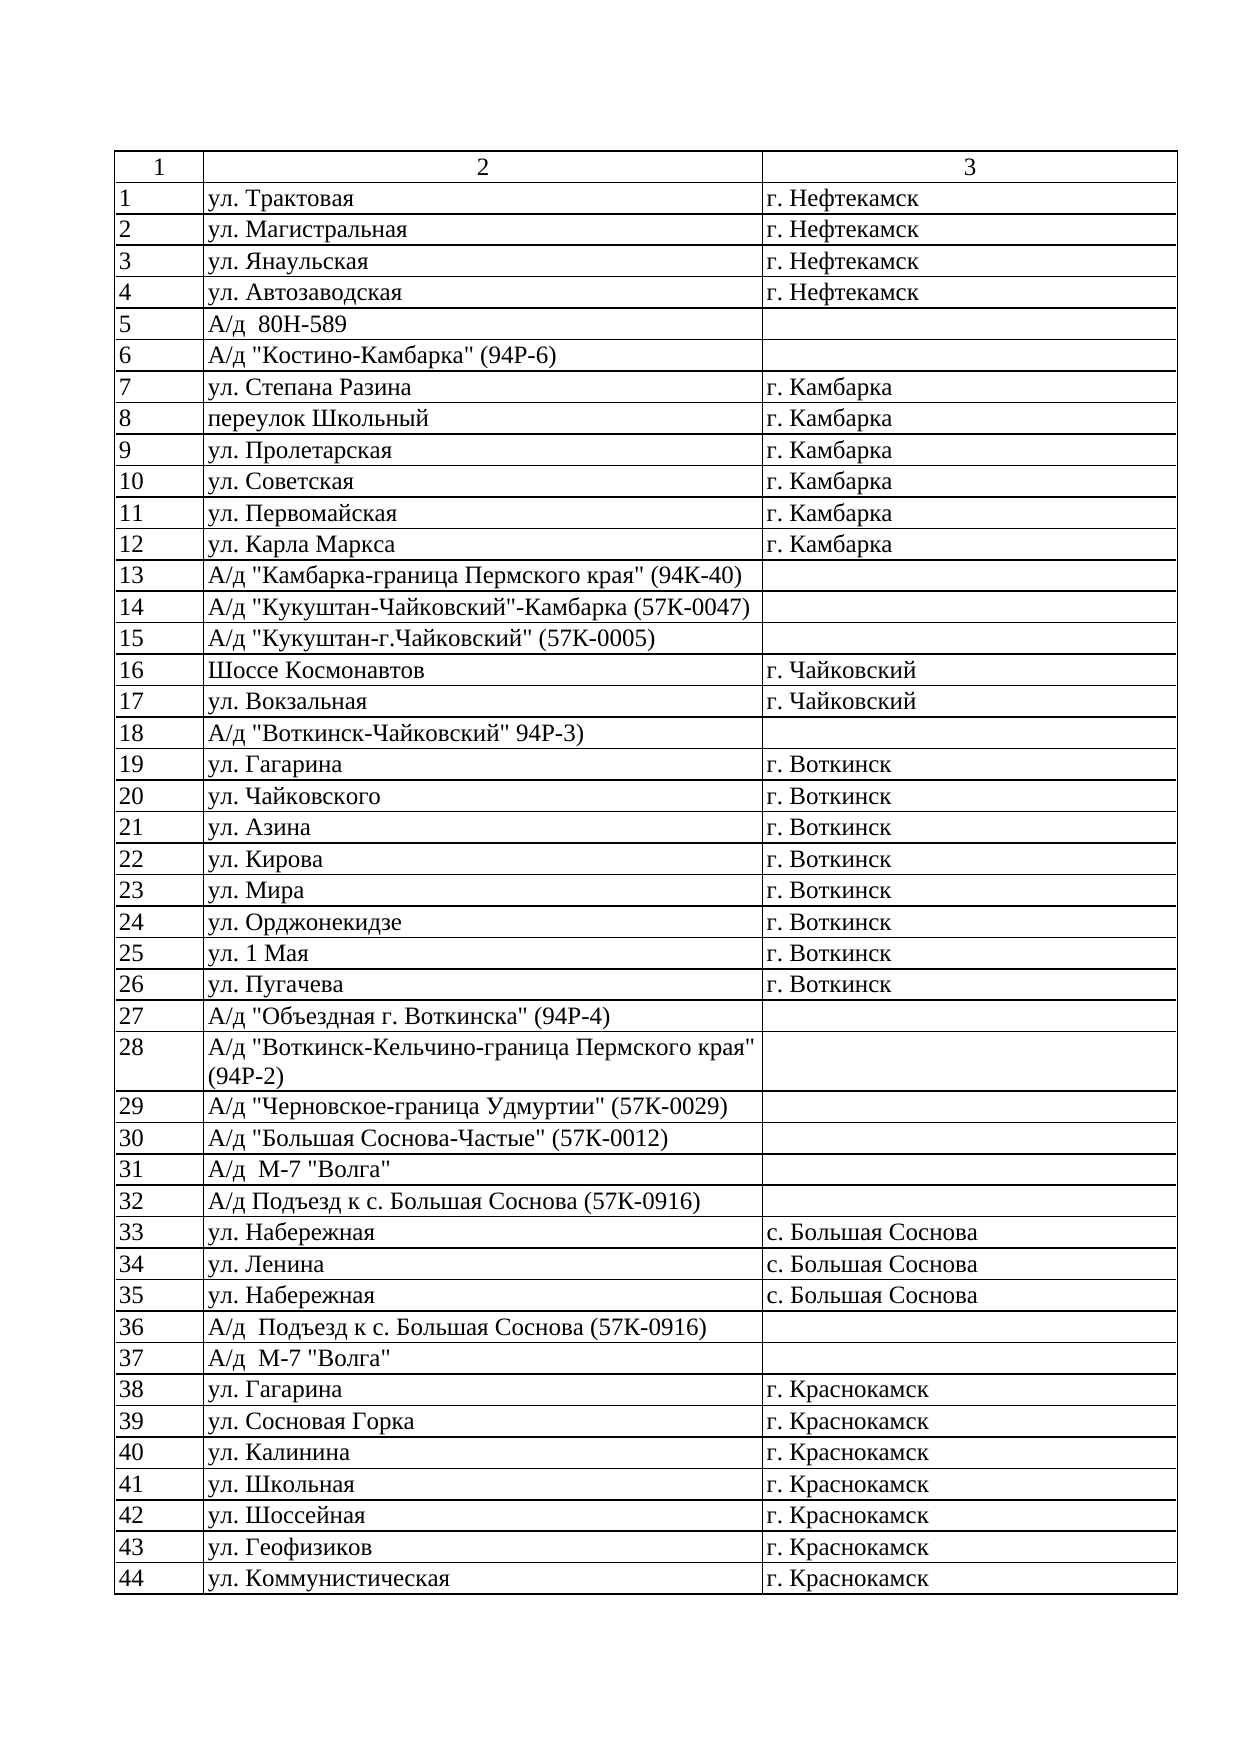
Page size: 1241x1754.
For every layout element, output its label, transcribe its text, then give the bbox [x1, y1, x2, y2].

table_cell 2 [204, 152, 762, 181]
table_cell 5 [115, 308, 203, 339]
table_cell 10 [115, 466, 203, 496]
table_cell 28 [115, 1032, 203, 1090]
table_cell А/д "Кукуштан-г.Чайковский" (57К-0005) [204, 623, 762, 653]
table_cell ул. Школьная [204, 1469, 762, 1499]
table_cell [763, 1184, 1177, 1216]
table_cell г. Воткинск [763, 968, 1177, 999]
table_cell г. Воткинск [763, 842, 1177, 873]
table_cell ул. Вокзальная [204, 686, 762, 716]
table_cell 38 [115, 1374, 203, 1404]
table_cell [763, 590, 1177, 622]
table_cell 7 [115, 371, 203, 402]
table_cell 21 [115, 812, 203, 842]
table_cell г. Камбарка [763, 370, 1177, 402]
table_cell ул. Степана Разина [204, 372, 762, 402]
table_cell 22 [115, 843, 203, 873]
table_cell 14 [115, 591, 203, 622]
table_cell ул. Сосновая Горка [204, 1406, 762, 1436]
table_cell 3 [763, 152, 1177, 181]
table_cell А/д "Объездная г. Воткинска" (94Р-4) [204, 1001, 762, 1031]
table_cell 1 [115, 183, 203, 213]
table_cell г. Краснокамск [763, 1373, 1177, 1404]
table_cell 30 [115, 1123, 203, 1153]
table_cell [763, 1342, 1177, 1373]
table_cell ул. Калинина [204, 1438, 762, 1467]
table_cell г. Воткинск [763, 905, 1177, 936]
table_cell г. Воткинск [763, 874, 1177, 905]
table_cell 1 [115, 152, 203, 181]
table_cell ул. Набережная [204, 1280, 762, 1310]
table_cell 43 [115, 1531, 203, 1562]
table_cell г. Камбарка [763, 465, 1177, 496]
table_cell 35 [115, 1280, 203, 1310]
table_cell ул. Азина [204, 812, 762, 842]
table_cell ул. Шоссейная [204, 1501, 762, 1530]
table_cell [763, 622, 1177, 653]
table_cell 15 [115, 623, 203, 653]
table_cell А/д "Воткинск-Кельчино-граница Пермского края" (94Р-2) [204, 1032, 762, 1090]
table_cell переулок Школьный [204, 403, 762, 433]
table_cell 33 [115, 1217, 203, 1247]
table_cell г. Нефтекамск [763, 181, 1177, 213]
table_cell ул. Пролетарская [204, 435, 762, 464]
table_cell ул. Коммунистическая [204, 1563, 762, 1593]
table_cell [763, 1310, 1177, 1342]
table_cell [763, 339, 1177, 370]
table_cell 40 [115, 1437, 203, 1467]
table_cell г. Камбарка [763, 402, 1177, 433]
table_cell [763, 559, 1177, 590]
table_cell 26 [115, 969, 203, 999]
table_cell г. Краснокамск [763, 1436, 1177, 1467]
table_cell 4 [115, 277, 203, 307]
table_cell г. Краснокамск [763, 1405, 1177, 1436]
table_cell 3 [115, 245, 203, 276]
table_cell ул. Гагарина [204, 749, 762, 779]
table_cell ул. Геофизиков [204, 1532, 762, 1562]
table_cell г. Воткинск [763, 811, 1177, 842]
table_cell ул. Советская [204, 466, 762, 496]
table_cell ул. Магистральная [204, 215, 762, 244]
table_cell г. Чайковский [763, 653, 1177, 685]
table_cell 17 [115, 686, 203, 716]
table_cell с. Большая Соснова [763, 1247, 1177, 1279]
table_cell 41 [115, 1469, 203, 1499]
table_cell 19 [115, 749, 203, 779]
table_cell 24 [115, 906, 203, 936]
table_cell г. Краснокамск [763, 1499, 1177, 1530]
table_cell г. Воткинск [763, 779, 1177, 811]
table_cell ул. Гагарина [204, 1375, 762, 1404]
table_cell 18 [115, 717, 203, 748]
table_cell 2 [115, 214, 203, 244]
table_cell А/д М-7 "Волга" [204, 1343, 762, 1373]
table_cell ул. Мира [204, 875, 762, 905]
table_cell [763, 1031, 1177, 1090]
table_cell 25 [115, 938, 203, 968]
table_cell ул. 1 Мая [204, 938, 762, 968]
table_cell 16 [115, 654, 203, 685]
table_cell 29 [115, 1091, 203, 1121]
table_cell 42 [115, 1500, 203, 1530]
table_cell ул. Кирова [204, 844, 762, 873]
table_cell г. Краснокамск [763, 1468, 1177, 1499]
table_cell 23 [115, 875, 203, 905]
table_cell А/д "Воткинск-Чайковский" 94Р-3) [204, 718, 762, 748]
table_cell А/д Подъезд к с. Большая Соснова (57К-0916) [204, 1312, 762, 1342]
table_cell с. Большая Соснова [763, 1279, 1177, 1310]
table_cell ул. Янаульская [204, 246, 762, 276]
table_cell 44 [115, 1563, 203, 1593]
table_cell А/д "Кукуштан-Чайковский"-Камбарка (57К-0047) [204, 592, 762, 622]
table_cell [763, 1121, 1177, 1153]
table_cell 34 [115, 1248, 203, 1279]
table_cell ул. Чайковского [204, 781, 762, 811]
table_cell А/д "Большая Соснова-Частые" (57К-0012) [204, 1123, 762, 1153]
table_cell А/д М-7 "Волга" [204, 1155, 762, 1184]
table_cell [763, 999, 1177, 1031]
table_cell ул. Набережная [204, 1217, 762, 1247]
table_cell 27 [115, 1000, 203, 1031]
table_cell г. Воткинск [763, 748, 1177, 779]
table_cell ул. Карла Маркса [204, 529, 762, 559]
table_cell г. Камбарка [763, 433, 1177, 464]
table_cell А/д 80Н-589 [204, 309, 762, 339]
table_cell А/д "Костино-Камбарка" (94Р-6) [204, 340, 762, 370]
table_cell 9 [115, 434, 203, 464]
table_cell [763, 1153, 1177, 1184]
table_cell [763, 307, 1177, 339]
table_cell 8 [115, 403, 203, 433]
table_cell А/д Подъезд к с. Большая Соснова (57К-0916) [204, 1186, 762, 1216]
table_cell 37 [115, 1343, 203, 1373]
table_cell с. Большая Соснова [763, 1216, 1177, 1247]
table_cell 39 [115, 1406, 203, 1436]
table_cell [763, 716, 1177, 748]
table_cell 20 [115, 780, 203, 811]
table_cell А/д "Черновское-граница Удмуртии" (57К-0029) [204, 1092, 762, 1121]
table_cell г. Нефтекамск [763, 213, 1177, 244]
table_cell г. Воткинск [763, 936, 1177, 968]
table_cell ул. Трактовая [204, 183, 762, 213]
table_cell [763, 1090, 1177, 1121]
table_cell г. Камбарка [763, 528, 1177, 559]
table_cell 12 [115, 529, 203, 559]
table_cell г. Камбарка [763, 496, 1177, 527]
table_cell ул. Ленина [204, 1249, 762, 1279]
table_cell ул. Орджонекидзе [204, 907, 762, 936]
table_cell Шоссе Космонавтов [204, 655, 762, 685]
table_cell 13 [115, 560, 203, 590]
table_cell 11 [115, 497, 203, 527]
table_cell ул. Первомайская [204, 498, 762, 527]
table_cell ул. Автозаводская [204, 277, 762, 307]
table_cell 6 [115, 340, 203, 370]
table_cell 31 [115, 1154, 203, 1184]
table_cell 36 [115, 1311, 203, 1342]
table_cell А/д "Камбарка-граница Пермского края" (94К-40) [204, 561, 762, 590]
table_cell г. Краснокамск [763, 1562, 1177, 1593]
table_cell ул. Пугачева [204, 970, 762, 999]
table_cell г. Нефтекамск [763, 276, 1177, 307]
table_cell г. Чайковский [763, 685, 1177, 716]
table_cell г. Краснокамск [763, 1530, 1177, 1562]
table_cell 32 [115, 1185, 203, 1216]
table_cell г. Нефтекамск [763, 244, 1177, 276]
